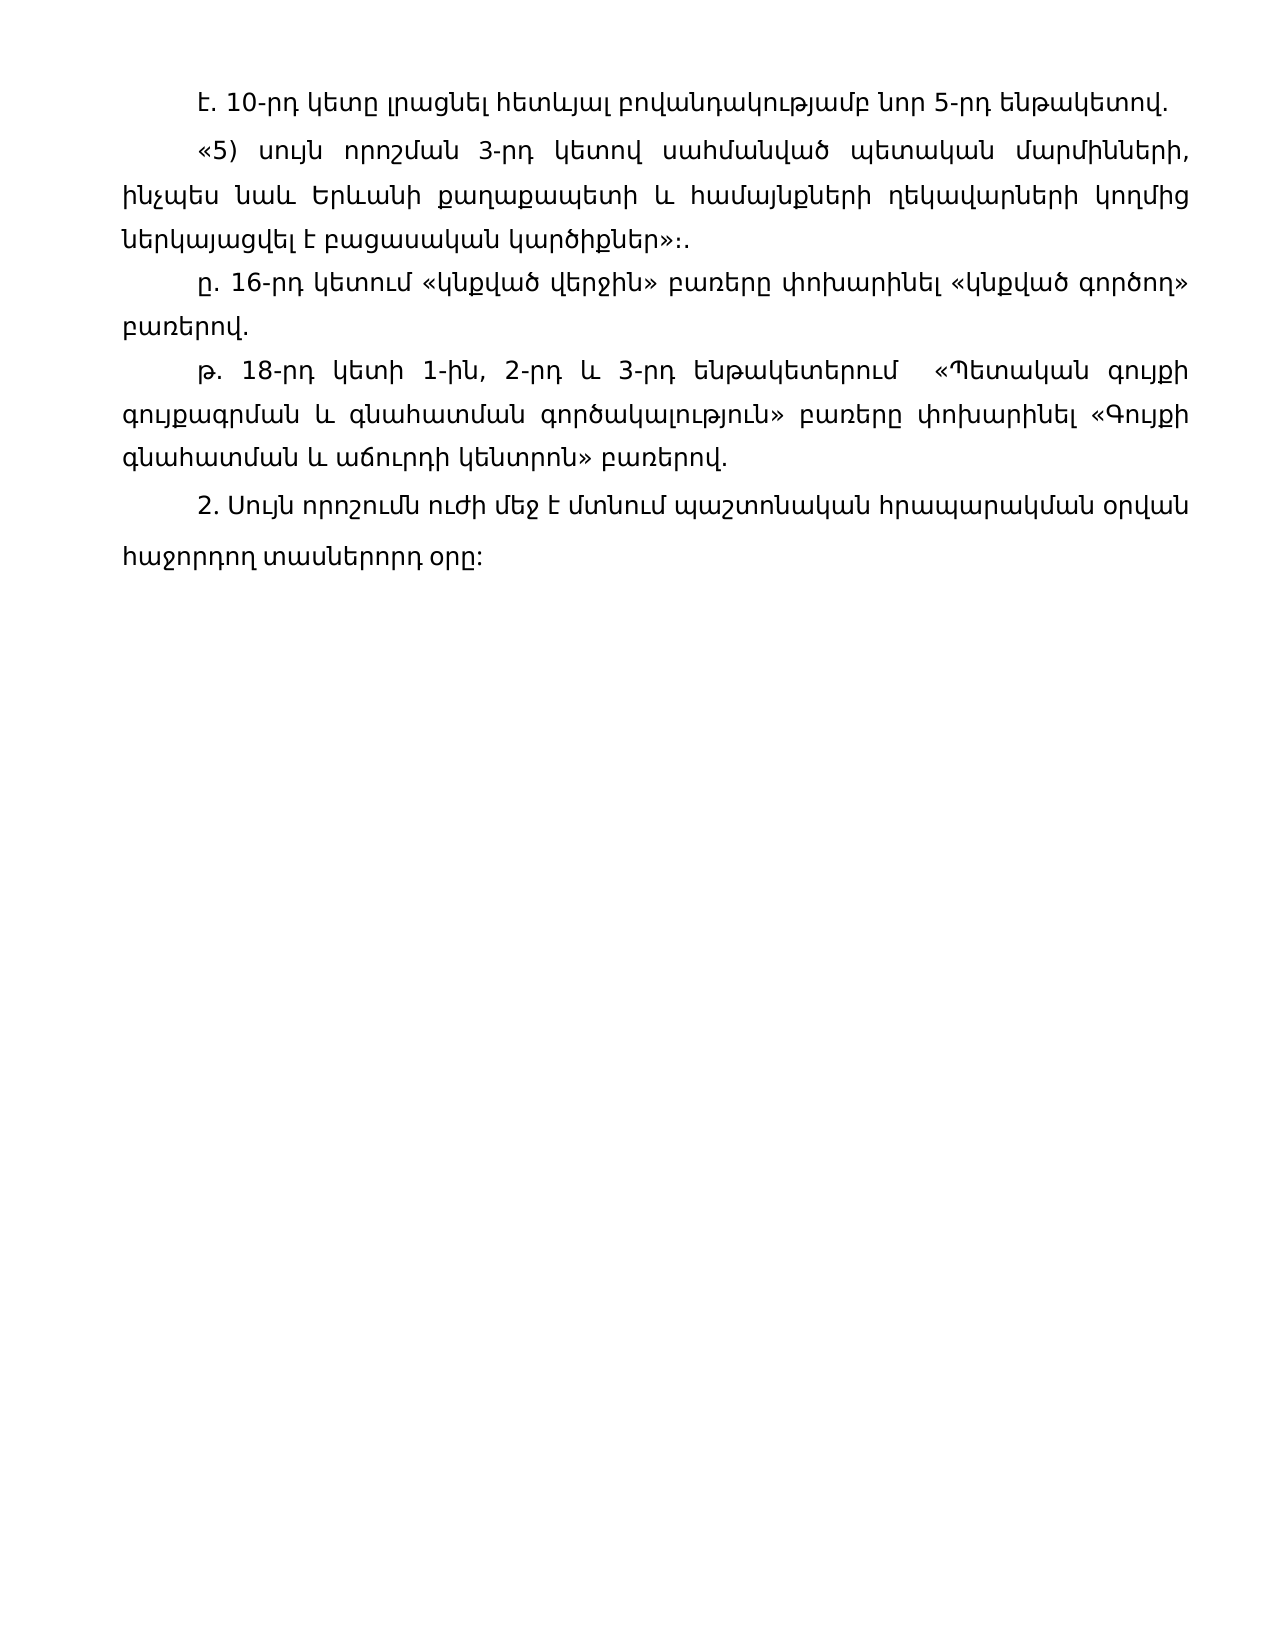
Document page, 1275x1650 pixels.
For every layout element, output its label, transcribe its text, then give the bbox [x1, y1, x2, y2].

text է. 10-րդ կետը լրացնել հետևյալ բովանդակությամբ նոր 5-րդ ենթակետով. [122, 89, 1191, 118]
text «5) սույն որոշման 3-րդ կետով սահմանված պետական մարմինների, ինչպես նաև Երևանի քաղաքապետի և համայնքների ղեկավարների կողմից ներկայացվել է բացասական կարծիքներ»։. [122, 132, 1191, 254]
text 2. Սույն որոշումն ուժի մեջ է մտնում պաշտոնական հրապարակման օրվան հաջորդող տասներորդ օրը: [122, 487, 1191, 572]
text թ. 18-րդ կետի 1-ին, 2-րդ և 3-րդ ենթակետերում «Պետական գույքի գույքագրման և գնահատման գործակալություն» բառերը փոխարինել «Գույքի գնահատման և աճուրդի կենտրոն» բառերով. [122, 356, 1191, 473]
text ը. 16-րդ կետում «կնքված վերջին» բառերը փոխարինել «կնքված գործող» բառերով. [122, 268, 1191, 341]
